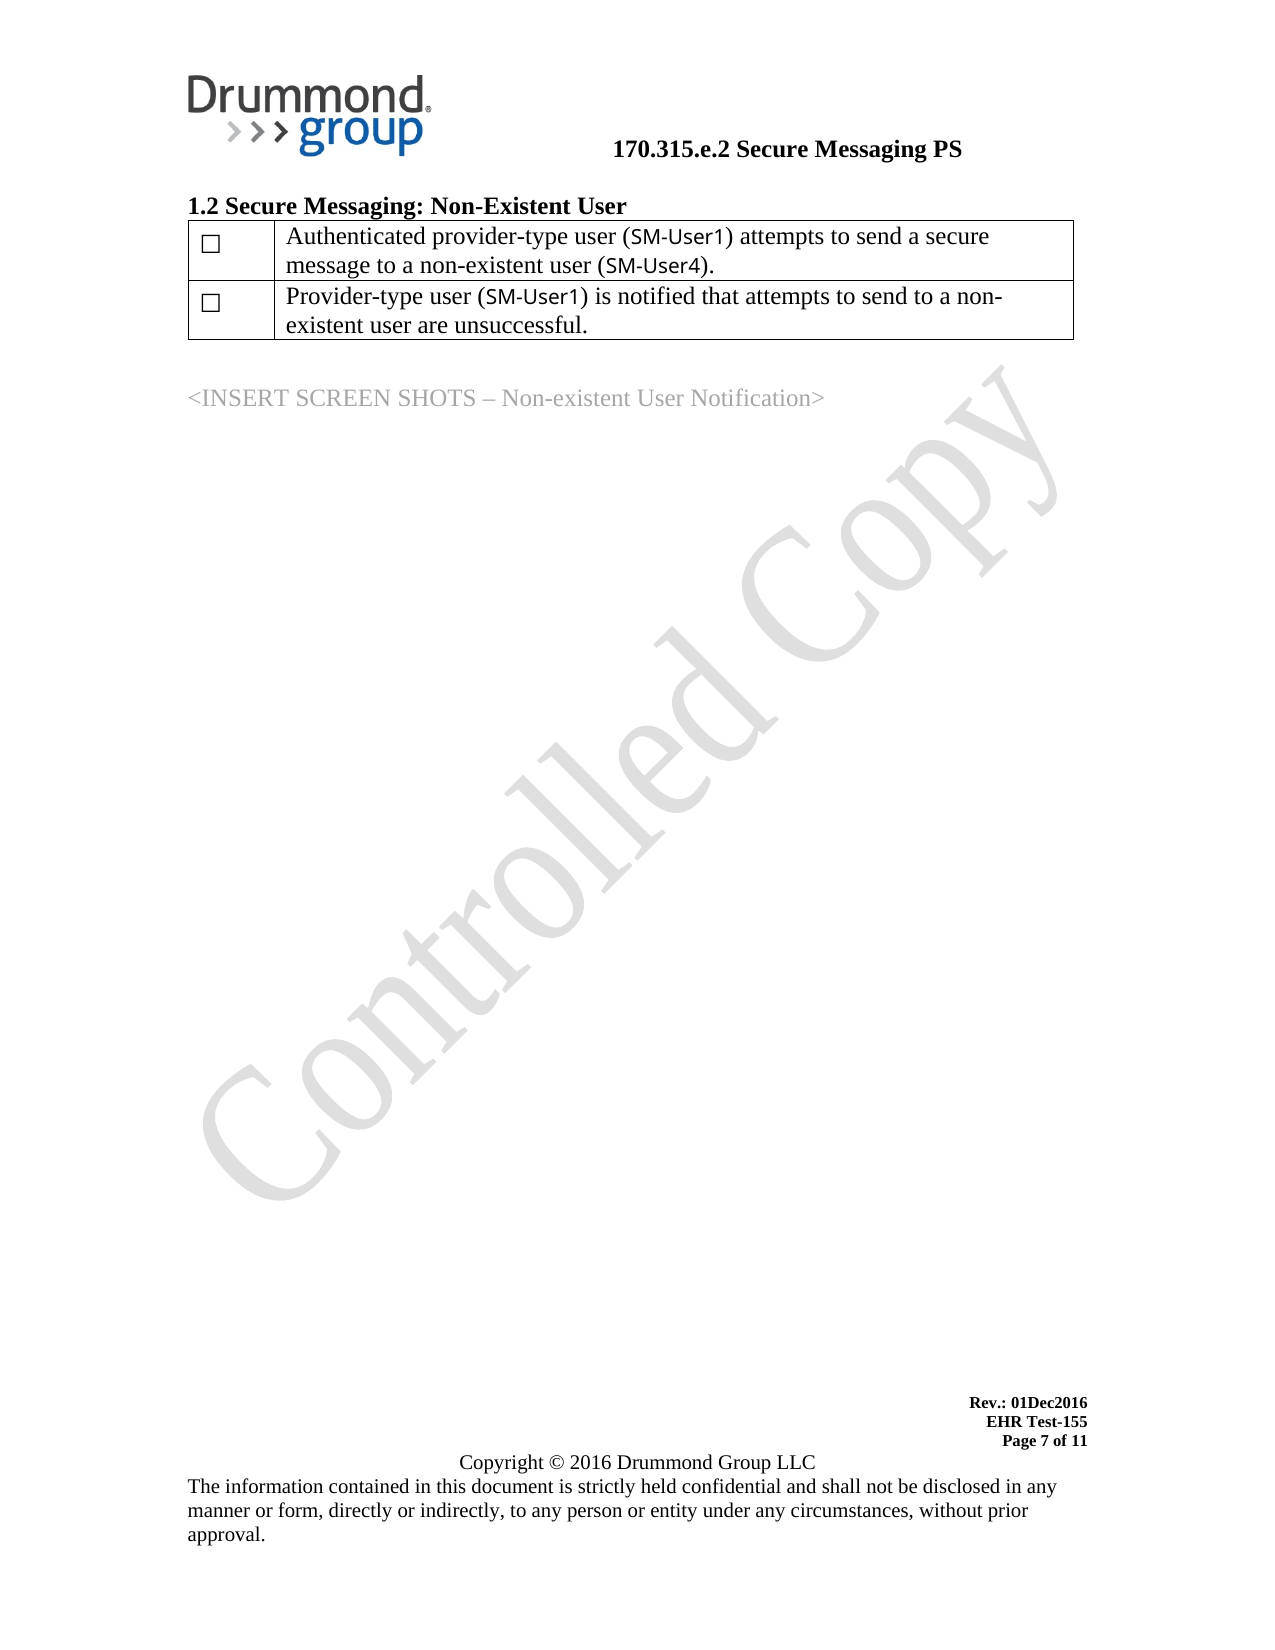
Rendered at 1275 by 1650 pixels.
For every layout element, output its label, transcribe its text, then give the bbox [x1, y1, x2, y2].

table_cell Provider-type user (SM-User1) is notified that attempts to send to a non-existent user are unsuccessful. [275, 281, 1073, 339]
text <INSERT SCREEN SHOTS – Non-existent User Notification> [187, 383, 1087, 412]
table_header Authenticated provider-type user (SM-User1) attempts to send a secure message to a non-existent user (SM-User4). [275, 221, 1073, 280]
picture [187, 75, 433, 157]
text 1.2 Secure Messaging: Non-Existent User [187, 191, 1087, 220]
